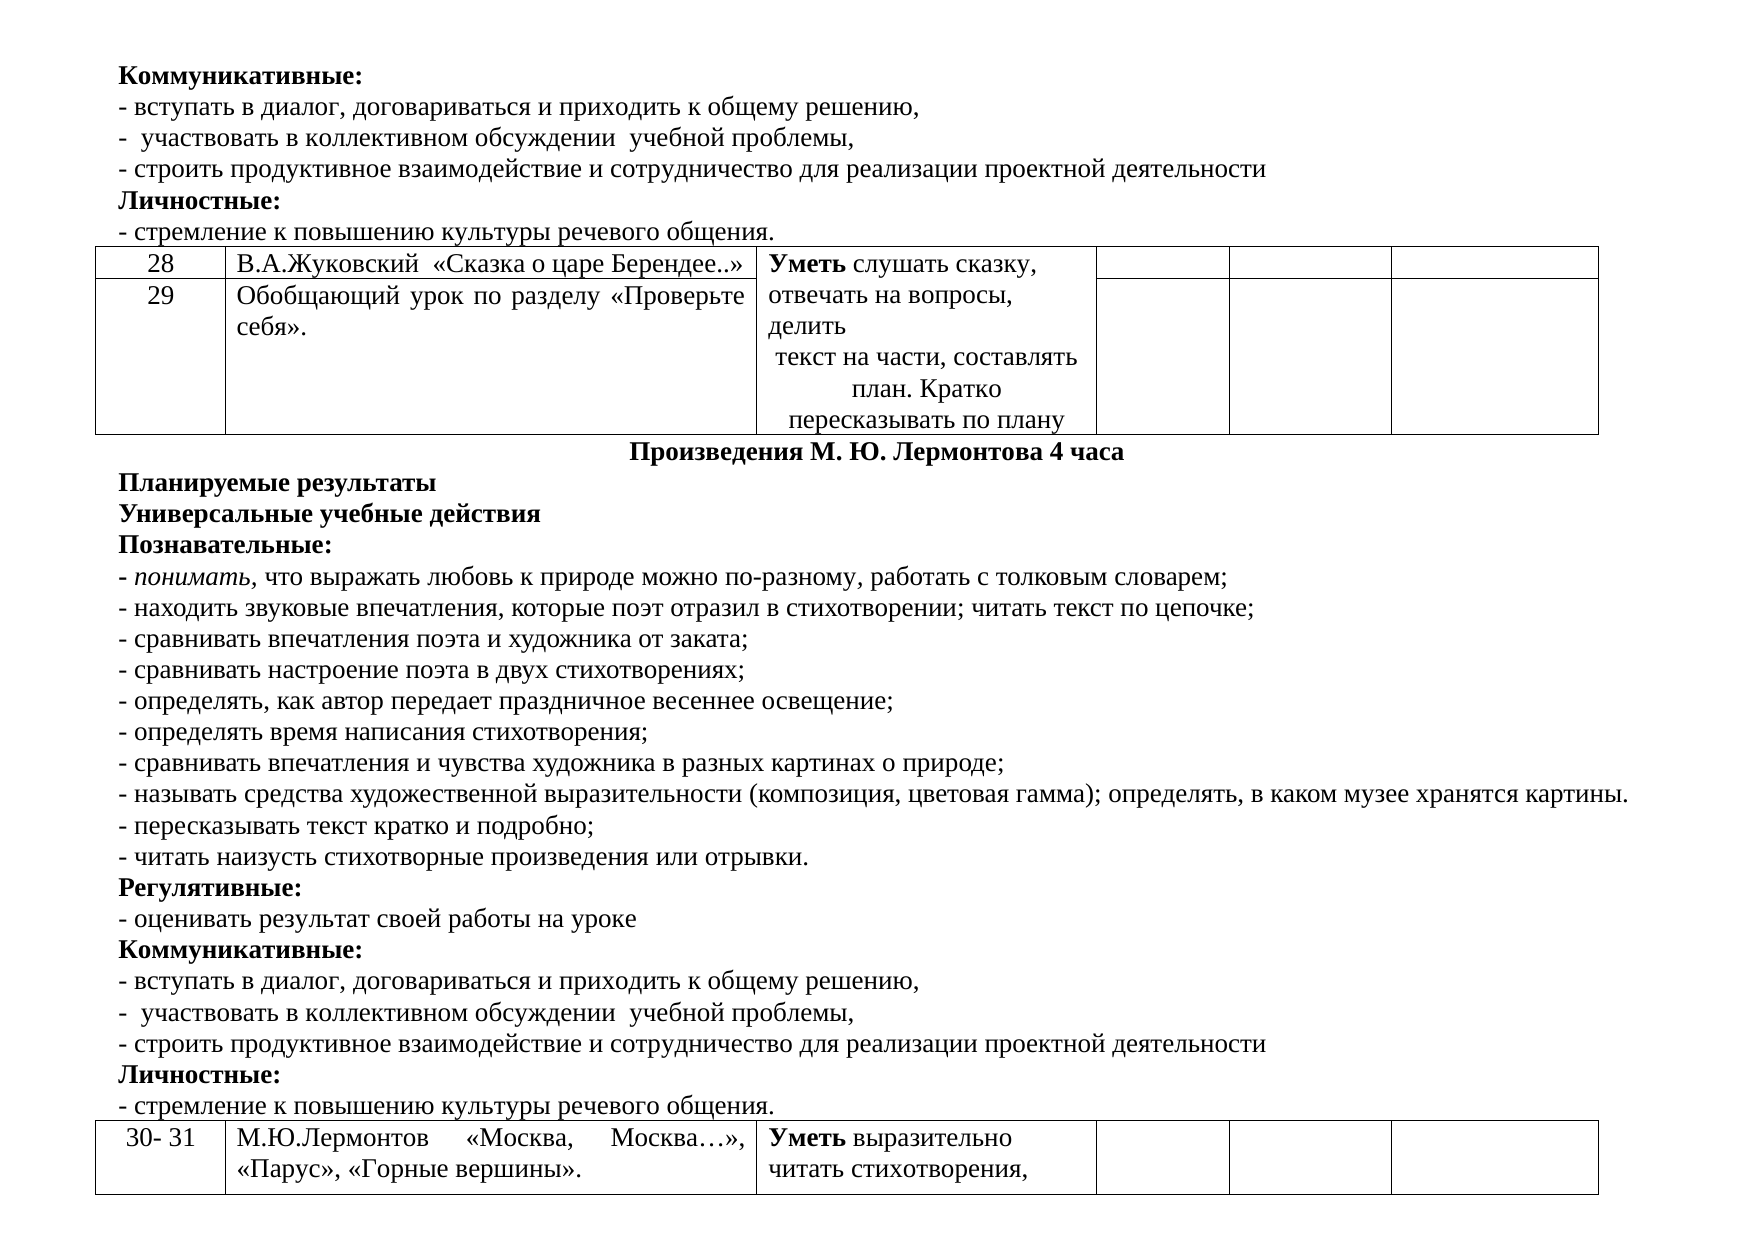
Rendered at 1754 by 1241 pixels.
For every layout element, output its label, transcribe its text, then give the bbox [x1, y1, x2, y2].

text Регулятивные: [118, 871, 1636, 902]
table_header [757, 1121, 1096, 1194]
table_cell [1097, 279, 1229, 434]
table_header 28 [96, 247, 225, 278]
text - вступать в диалог, договариваться и приходить к общему решению, [118, 90, 1636, 121]
text - находить звуковые впечатления, которые поэт отразил в стихотворении; читать текст по цепочке; [118, 591, 1636, 622]
text - читать наизусть стихотворные произведения или отрывки. [118, 840, 1636, 871]
table_cell [1392, 279, 1598, 434]
text - сравнивать настроение поэта в двух стихотворениях; [118, 653, 1636, 684]
text - участвовать в коллективном обсуждении учебной проблемы, [118, 121, 1636, 153]
text - понимать, что выражать любовь к природе можно по-разному, работать с толковым словарем; [118, 559, 1636, 591]
text Произведения М. Ю. Лермонтова 4 часа [118, 435, 1636, 466]
table_header Уметь слушать сказку, отвечать на вопросы, делить текст на части, составлять план. Кратко пересказывать по плану [757, 247, 1096, 434]
text - оценивать результат своей работы на уроке [118, 902, 1636, 933]
text - определять время написания стихотворения; [118, 715, 1636, 746]
text - строить продуктивное взаимодействие и сотрудничество для реализации проектной деятельности [118, 1027, 1636, 1058]
text Коммуникативные: [118, 59, 1636, 90]
text - сравнивать впечатления поэта и художника от заката; [118, 622, 1636, 653]
text Личностные: - стремление к повышению культуры речевого общения. [118, 184, 1636, 246]
table_cell 29 [96, 279, 225, 434]
table_header [1230, 247, 1391, 278]
text - участвовать в коллективном обсуждении учебной проблемы, [118, 996, 1636, 1027]
text Универсальные учебные действия [118, 497, 1636, 528]
table_header [1230, 1121, 1391, 1194]
table_header [1097, 1121, 1229, 1194]
table_cell Обобщающий урок по разделу «Проверьте себя». [226, 279, 756, 434]
table_header [1392, 247, 1598, 278]
table_header [1392, 1121, 1598, 1194]
text - определять, как автор передает праздничное весеннее освещение; [118, 684, 1636, 715]
text - вступать в диалог, договариваться и приходить к общему решению, [118, 964, 1636, 996]
text - строить продуктивное взаимодействие и сотрудничество для реализации проектной деятельности [118, 153, 1636, 184]
text - сравнивать впечатления и чувства художника в разных картинах о природе; [118, 746, 1636, 778]
table_header 30- 31 [96, 1121, 225, 1194]
text Познавательные: [118, 528, 1636, 559]
table_header В.А.Жуковский «Сказка о царе Берендее..» [226, 247, 756, 278]
text Планируемые результаты [118, 466, 1636, 497]
text Личностные: - стремление к повышению культуры речевого общения. [118, 1058, 1636, 1120]
table_header [1097, 247, 1229, 278]
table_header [226, 1121, 756, 1194]
text Коммуникативные: [118, 933, 1636, 964]
table_cell [1230, 279, 1391, 434]
text - называть средства художественной выразительности (композиция, цветовая гамма); определять, в каком музее хранятся картины. - пересказывать текст кратко и подробно; [118, 778, 1636, 840]
